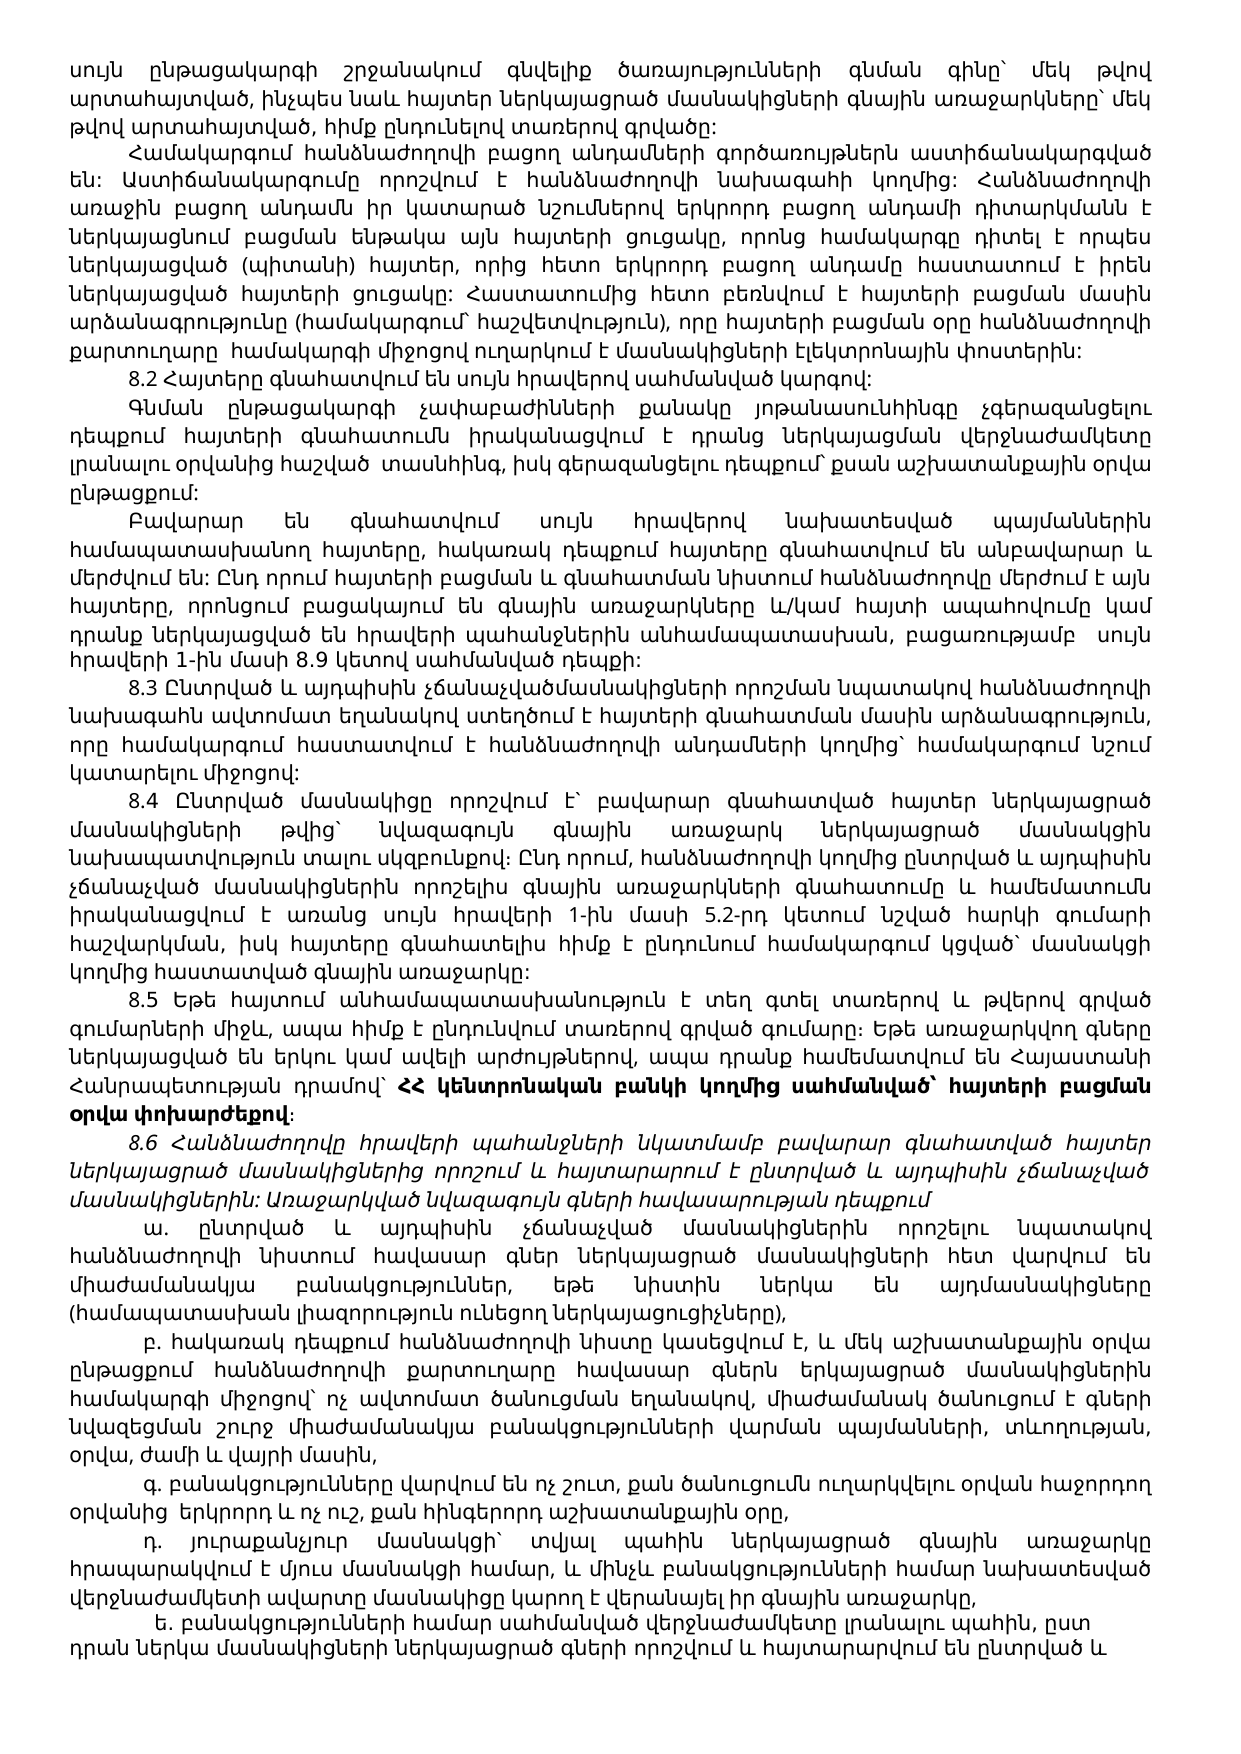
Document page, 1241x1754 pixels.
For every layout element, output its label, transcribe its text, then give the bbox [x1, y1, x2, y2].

text 8.3 Ընտրված և այդպիսին չճանաչվածմասնակիցների որոշման նպատակով հանձնաժողովի նախագահն ավտոմատ եղանակով ստեղծում է հայտերի գնահատման մասին արձանագրություն, որը համակարգում հաստատվում է հանձնաժողովի անդամների կողմից` համակարգում նշում կատարելու միջոցով: [69, 673, 1152, 787]
text 8.6 Հանձնաժողովը հրավերի պահանջների նկատմամբ բավարար գնահատված հայտեր ներկայացրած մասնակիցներից որոշում և հայտարարում է ընտրված և այդպիսին չճանաչված մասնակիցներին: Առաջարկված նվազագույն գների հավասարության դեպքում [69, 1128, 1152, 1213]
text գ. բանակցությունները վարվում են ոչ շուտ, քան ծանուցումն ուղարկվելու օրվան հաջորդող օրվանից երկրորդ և ոչ ուշ, քան հինգերորդ աշխատանքային օրը, [69, 1469, 1152, 1526]
text Համակարգում հանձնաժողովի բացող անդամների գործառույթներն աստիճանակարգված են: Աստիճանակարգումը որոշվում է հանձնաժողովի նախագահի կողմից: Հանձնաժողովի առաջին բացող անդամն իր կատարած նշումներով երկրորդ բացող անդամի դիտարկմանն է ներկայացնում բացման ենթակա այն հայտերի ցուցակը, որոնց համակարգը դիտել է որպես ներկայացված (պիտանի) հայտեր, որից հետո երկրորդ բացող անդամը հաստատում է իրեն ներկայացված հայտերի ցուցակը: Հաստատումից հետո բեռնվում է հայտերի բացման մասին արձանագրությունը (համակարգում՝ հաշվետվություն), որը հայտերի բացման օրը հանձնաժողովի քարտուղարը համակարգի միջոցով ուղարկում է մասնակիցների էլեկտրոնային փոստերին: [69, 141, 1152, 364]
text 8.5 Եթե հայտում անհամապատասխանություն է տեղ գտել տառերով և թվերով գրված գումարների միջև, ապա հիմք է ընդունվում տառերով գրված գումարը։ Եթե առաջարկվող գները ներկայացված են երկու կամ ավելի արժույթներով, ապա դրանք համեմատվում են Հայաստանի Հանրապետության դրամով` ՀՀ կենտրոնական բանկի կողմից սահմանված՝ հայտերի բացման օրվա փոխարժեքով։ [69, 986, 1152, 1128]
text Գնման ընթացակարգի չափաբաժինների քանակը յոթանասունհինգը չգերազանցելու դեպքում հայտերի գնահատումն իրականացվում է դրանց ներկայացման վերջնաժամկետը լրանալու օրվանից հաշված տասնհինգ, իսկ գերազանցելու դեպքում՝ քսան աշխատանքային օրվա ընթացքում: [69, 393, 1152, 506]
text 8.2 Հայտերը գնահատվում են սույն հրավերով սահմանված կարգով: [69, 364, 1152, 393]
text բ. հակառակ դեպքում հանձնաժողովի նիստը կասեցվում է, և մեկ աշխատանքային օրվա ընթացքում հանձնաժողովի քարտուղարը հավասար գներն երկայացրած մասնակիցներին համակարգի միջոցով՝ ոչ ավտոմատ ծանուցման եղանակով, միաժամանակ ծանուցում է գների նվազեցման շուրջ միաժամանակյա բանակցությունների վարման պայմանների, տևողության, օրվա, ժամի և վայրի մասին, [69, 1327, 1152, 1469]
text Բավարար են գնահատվում սույն հրավերով նախատեսված պայմաններին համապատասխանող հայտերը, հակառակ դեպքում հայտերը գնահատվում են անբավարար և մերժվում են: Ընդ որում հայտերի բացման և գնահատման նիստում հանձնաժողովը մերժում է այն հայտերը, որոնցում բացակայում են գնային առաջարկները և/կամ հայտի ապահովումը կամ դրանք ներկայացված են հրավերի պահանջներին անհամապատասխան, բացառությամբ սույն հրավերի 1-ին մասի 8.9 կետով սահմանված դեպքի: [69, 506, 1152, 673]
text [69, 56, 1152, 141]
text ա. ընտրված և այդպիսին չճանաչված մասնակիցներին որոշելու նպատակով հանձնաժողովի նիստում հավասար գներ ներկայացրած մասնակիցների հետ վարվում են միաժամանակյա բանակցություններ, եթե նիստին ներկա են այդմասնակիցները (համապատասխան լիազորություն ունեցող ներկայացուցիչները), [69, 1213, 1152, 1327]
text 8.4 Ընտրված մասնակիցը որոշվում է` բավարար գնահատված հայտեր ներկայացրած մասնակիցների թվից` նվազագույն գնային առաջարկ ներկայացրած մասնակցին նախապատվություն տալու սկզբունքով։ Ընդ որում, հանձնաժողովի կողմից ընտրված և այդպիսին չճանաչված մասնակիցներին որոշելիս գնային առաջարկների գնահատումը և համեմատումն իրականացվում է առանց սույն հրավերի 1-ին մասի 5.2-րդ կետում նշված հարկի գումարի հաշվարկման, իսկ հայտերը գնահատելիս հիմք է ընդունում համակարգում կցված` մասնակցի կողմից հաստատված գնային առաջարկը: [69, 787, 1152, 986]
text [69, 1611, 1152, 1660]
text դ. յուրաքանչյուր մասնակցի` տվյալ պահին ներկայացրած գնային առաջարկը հրապարակվում է մյուս մասնակցի համար, և մինչև բանակցությունների համար նախատեսված վերջնաժամկետի ավարտը մասնակիցը կարող է վերանայել իր գնային առաջարկը, [69, 1526, 1152, 1611]
